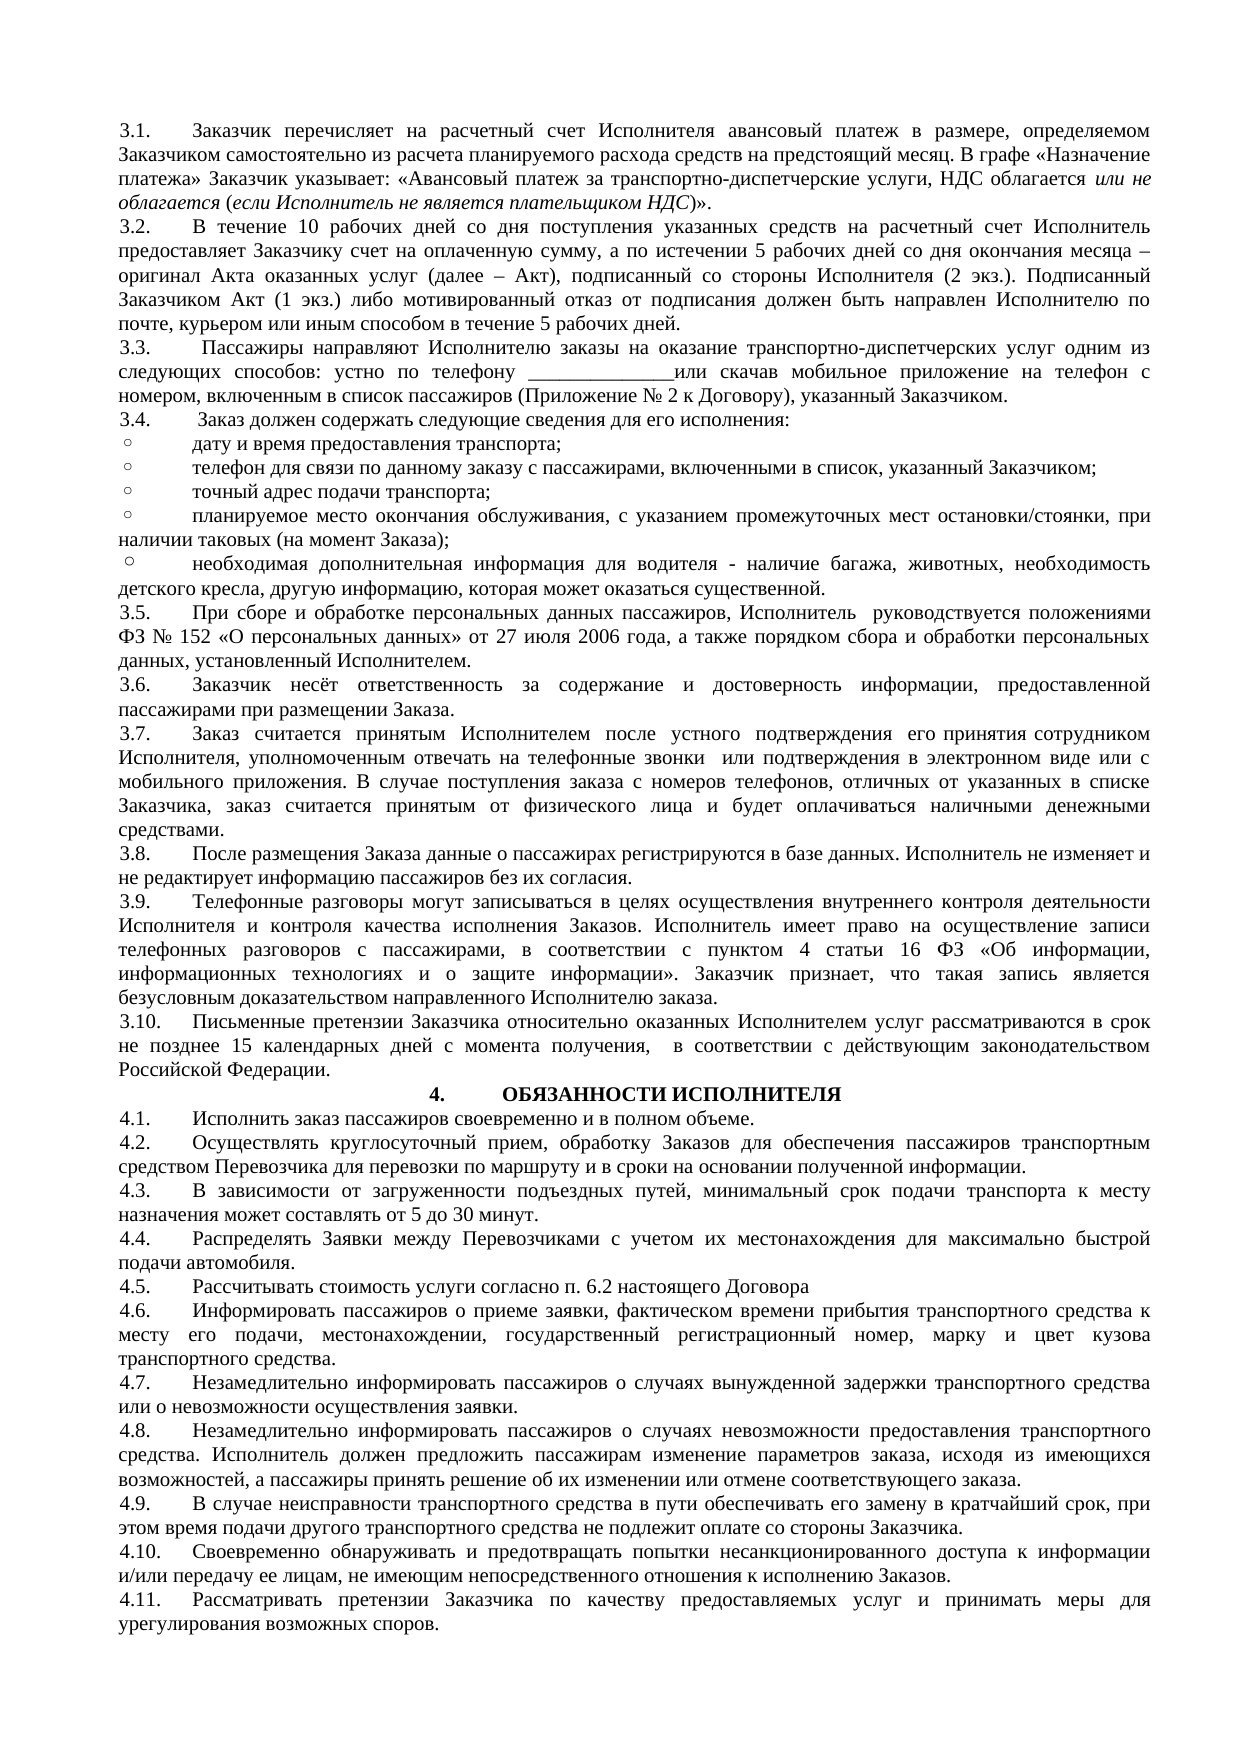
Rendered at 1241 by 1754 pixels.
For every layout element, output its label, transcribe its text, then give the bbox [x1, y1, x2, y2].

list Заказчик перечисляет на расчетный счет Исполнителя авансовый платеж в размере, определяемом Заказчиком самостоятельно из расчета планируемого расхода средств на предстоящий месяц. В графе «Назначение платежа» Заказчик указывает: «Авансовый платеж за транспортно-диспетчерские услуги, НДС облагается или не облагается (если Исполнитель не является плательщиком НДС)». [118, 118, 1152, 214]
list планируемое место окончания обслуживания, с указанием промежуточных мест остановки/стоянки, при наличии таковых (на момент Заказа); [118, 503, 1152, 551]
list Письменные претензии Заказчика относительно оказанных Исполнителем услуг рассматриваются в срок не позднее 15 календарных дней с момента получения, в соответствии с действующим законодательством Российской Федерации. [118, 1009, 1152, 1081]
list Информировать пассажиров о приеме заявки, фактическом времени прибытия транспортного средства к месту его подачи, местонахождении, государственный регистрационный номер, марку и цвет кузова транспортного средства. [118, 1298, 1152, 1370]
list Своевременно обнаруживать и предотвращать попытки несанкционированного доступа к информации и/или передачу ее лицам, не имеющим непосредственного отношения к исполнению Заказов. [118, 1539, 1152, 1587]
list точный адрес подачи транспорта; [118, 479, 1152, 503]
list телефон для связи по данному заказу с пассажирами, включенными в список, указанный Заказчиком; [118, 455, 1152, 479]
list В зависимости от загруженности подъездных путей, минимальный срок подачи транспорта к месту назначения может составлять от 5 до 30 минут. [118, 1178, 1152, 1226]
list Рассчитывать стоимость услуги согласно п. 6.2 настоящего Договора [118, 1274, 1152, 1298]
list Заказ считается принятым Исполнителем после устного подтверждения его принятия сотрудником Исполнителя, уполномоченным отвечать на телефонные звонки или подтверждения в электронном виде или с мобильного приложения. В случае поступления заказа с номеров телефонов, отличных от указанных в списке Заказчика, заказ считается принятым от физического лица и будет оплачиваться наличными денежными средствами. [118, 721, 1152, 841]
list Незамедлительно информировать пассажиров о случаях невозможности предоставления транспортного средства. Исполнитель должен предложить пассажирам изменение параметров заказа, исходя из имеющихся возможностей, а пассажиры принять решение об их изменении или отмене соответствующего заказа. [118, 1418, 1152, 1491]
list Незамедлительно информировать пассажиров о случаях вынужденной задержки транспортного средства или о невозможности осуществления заявки. [118, 1370, 1152, 1418]
list Распределять Заявки между Перевозчиками с учетом их местонахождения для максимально быстрой подачи автомобиля. [118, 1226, 1152, 1274]
list Осуществлять круглосуточный прием, обработку Заказов для обеспечения пассажиров транспортным средством Перевозчика для перевозки по маршруту и в сроки на основании полученной информации. [118, 1129, 1152, 1178]
list Телефонные разговоры могут записываться в целях осуществления внутреннего контроля деятельности Исполнителя и контроля качества исполнения Заказов. Исполнитель имеет право на осуществление записи телефонных разговоров с пассажирами, в соответствии с пунктом 4 статьи 16 ФЗ «Об информации, информационных технологиях и о защите информации». Заказчик признает, что такая запись является безусловным доказательством направленного Исполнителю заказа. [118, 889, 1152, 1009]
list Заказчик несёт ответственность за содержание и достоверность информации, предоставленной пассажирами при размещении Заказа. [118, 672, 1152, 721]
list Исполнить заказ пассажиров своевременно и в полном объеме. [118, 1106, 1152, 1129]
list необходимая дополнительная информация для водителя - наличие багажа, животных, необходимость детского кресла, другую информацию, которая может оказаться существенной. [118, 551, 1152, 600]
list дату и время предоставления транспорта; [118, 431, 1152, 455]
list При сборе и обработке персональных данных пассажиров, Исполнитель руководствуется положениями ФЗ № 152 «О персональных данных» от 27 июля 2006 года, а также порядком сбора и обработки персональных данных, установленный Исполнителем. [118, 600, 1152, 672]
list Пассажиры направляют Исполнителю заказы на оказание транспортно-диспетчерских услуг одним из следующих способов: устно по телефону ______________или скачав мобильное приложение на телефон с номером, включенным в список пассажиров (Приложение № 2 к Договору), указанный Заказчиком. [118, 335, 1152, 407]
list После размещения Заказа данные о пассажирах регистрируются в базе данных. Исполнитель не изменяет и не редактирует информацию пассажиров без их согласия. [118, 841, 1152, 889]
list Рассматривать претензии Заказчика по качеству предоставляемых услуг и принимать меры для урегулирования возможных споров. [118, 1587, 1152, 1635]
list В случае неисправности транспортного средства в пути обеспечивать его замену в кратчайший срок, при этом время подачи другого транспортного средства не подлежит оплате со стороны Заказчика. [118, 1491, 1152, 1539]
list Заказ должен содержать следующие сведения для его исполнения: [118, 407, 1152, 431]
list В течение 10 рабочих дней со дня поступления указанных средств на расчетный счет Исполнитель предоставляет Заказчику счет на оплаченную сумму, а по истечении 5 рабочих дней со дня окончания месяца – оригинал Акта оказанных услуг (далее – Акт), подписанный со стороны Исполнителя (2 экз.). Подписанный Заказчиком Акт (1 экз.) либо мотивированный отказ от подписания должен быть направлен Исполнителю по почте, курьером или иным способом в течение 5 рабочих дней. [118, 214, 1152, 335]
list ОБЯЗАННОСТИ ИСПОЛНИТЕЛЯ [118, 1081, 1152, 1106]
